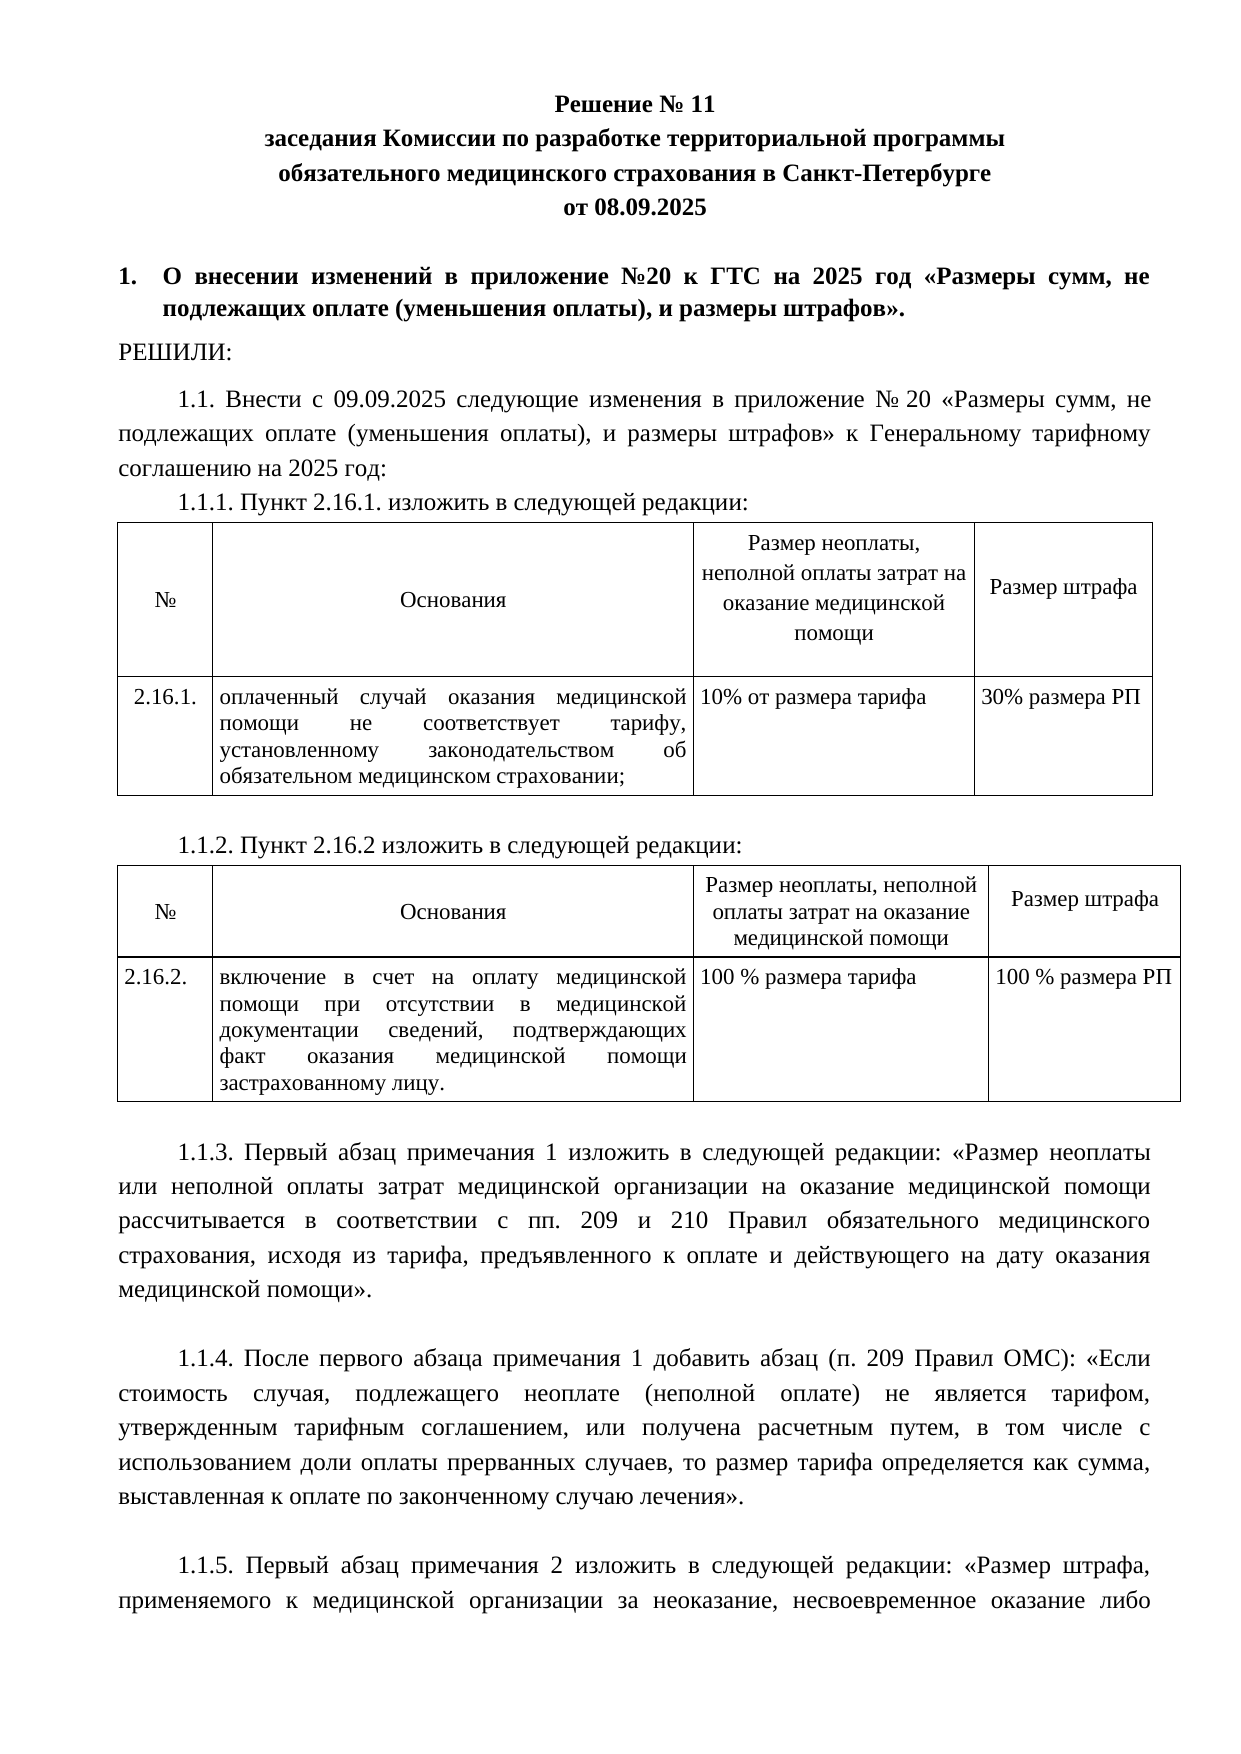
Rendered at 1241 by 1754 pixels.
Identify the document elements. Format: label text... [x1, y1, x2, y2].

table_cell 100 % размера тарифа [694, 958, 988, 1101]
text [118, 1550, 1152, 1614]
table_header Размер неоплаты, неполной оплаты затрат на оказание медицинской помощи [694, 523, 974, 676]
table_header Размер штрафа [989, 866, 1180, 956]
table_cell 2.16.1. [118, 677, 212, 794]
table_header № [118, 866, 212, 956]
table_cell 100 % размера РП [989, 958, 1180, 1101]
text 1.1. Внести с 09.09.2025 следующие изменения в приложение № 20 «Размеры сумм, не подлежащих оплате (уменьшения оплаты), и размеры штрафов» к Генеральному тарифному соглашению на 2025 год: [118, 384, 1152, 481]
table_cell 10% от размера тарифа [694, 677, 974, 794]
text 1.1.3. Первый абзац примечания 1 изложить в следующей редакции: «Размер неоплаты или неполной оплаты затрат медицинской организации на оказание медицинской помощи рассчитывается в соответствии с пп. 209 и 210 Правил обязательного медицинского страхования, исходя из тарифа, предъявленного к оплате и действующего на дату оказания медицинской помощи». [118, 1137, 1152, 1303]
table_header Основания [213, 866, 693, 956]
table_header Основания [213, 523, 693, 676]
text от 08.09.2025 [118, 192, 1152, 221]
text заседания Комиссии по разработке территориальной программы [118, 123, 1152, 152]
text 1.1.1. Пункт 2.16.1. изложить в следующей редакции: [118, 487, 1152, 516]
text 1.1.4. После первого абзаца примечания 1 добавить абзац (п. 209 Правил ОМС): «Если стоимость случая, подлежащего неоплате (неполной оплате) не является тарифом, утвержденным тарифным соглашением, или получена расчетным путем, в том числе с использованием доли оплаты прерванных случаев, то размер тарифа определяется как сумма, выставленная к оплате по законченному случаю лечения». [118, 1343, 1152, 1510]
table_header № [118, 523, 212, 676]
table_header Размер неоплаты, неполной оплаты затрат на оказание медицинской помощи [694, 866, 988, 956]
table_cell 30% размера РП [975, 677, 1152, 794]
table_cell 2.16.2. [118, 958, 212, 1101]
text 1.1.2. Пункт 2.16.2 изложить в следующей редакции: [118, 830, 1152, 859]
text Решение № 11 [118, 89, 1152, 117]
text обязательного медицинского страхования в Санкт-Петербурге [118, 158, 1152, 186]
list О внесении изменений в приложение №20 к ГТС на 2025 год «Размеры сумм, не подлежащих оплате (уменьшения оплаты), и размеры штрафов». [118, 261, 1152, 321]
table_header Размер штрафа [975, 523, 1152, 676]
table_cell включение в счет на оплату медицинской помощи при отсутствии в медицинской документации сведений, подтверждающих факт оказания медицинской помощи застрахованному лицу. [213, 958, 693, 1101]
table_cell оплаченный случай оказания медицинской помощи не соответствует тарифу, установленному законодательством об обязательном медицинском страховании; [213, 677, 693, 794]
text РЕШИЛИ: [118, 337, 1152, 365]
